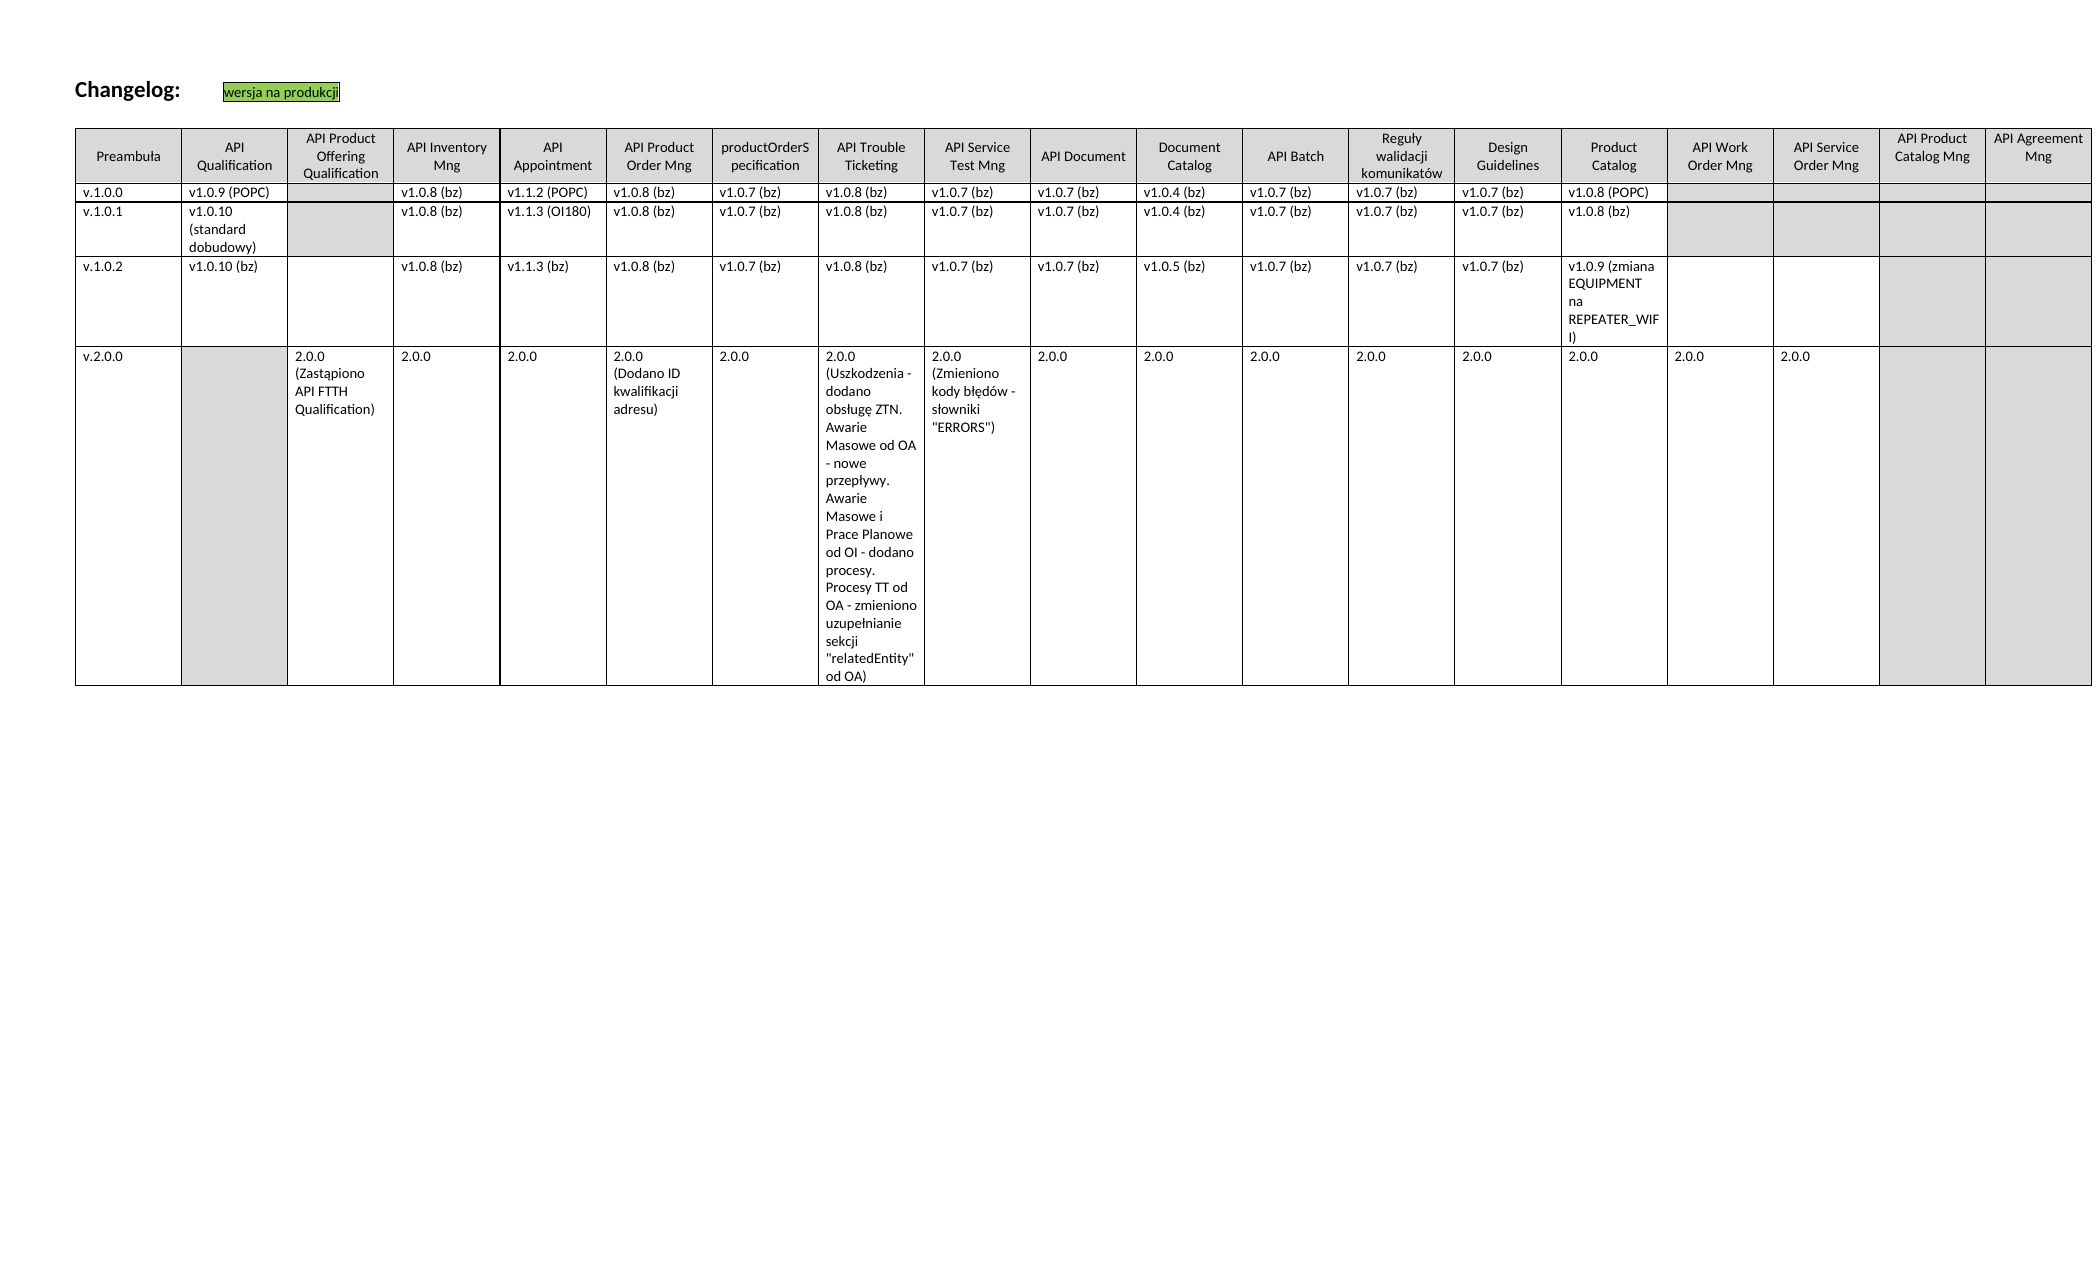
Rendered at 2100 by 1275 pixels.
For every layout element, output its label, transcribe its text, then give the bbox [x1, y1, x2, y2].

table_cell v1.0.7 (bz) [1349, 203, 1454, 256]
table_cell 2.0.0 (Zastąpiono API FTTH Qualification) [288, 347, 393, 685]
table_cell 2.0.0 [1668, 347, 1773, 685]
table_cell v1.0.8 (bz) [819, 257, 924, 346]
table_cell [1880, 257, 1985, 346]
table_header Product Catalog [1562, 129, 1667, 182]
table_cell v1.0.7 (bz) [925, 184, 1030, 201]
table_cell [1774, 257, 1879, 346]
table_header API Service Order Mng [1774, 129, 1879, 182]
table_header API Product Catalog Mng [1880, 129, 1985, 182]
table_cell 2.0.0 [1243, 347, 1348, 685]
table_cell 2.0.0 (Dodano ID kwalifikacji adresu) [607, 347, 712, 685]
table_cell [288, 257, 393, 346]
table_cell 2.0.0 [713, 347, 818, 685]
table_cell v1.0.8 (bz) [394, 203, 499, 256]
table_header Preambuła [76, 129, 181, 182]
table_cell v1.0.8 (bz) [394, 184, 499, 201]
text Changelog: wersja na produkcji [75, 75, 2025, 103]
table_cell v.1.0.2 [76, 257, 181, 346]
table_cell [1774, 203, 1879, 256]
table_cell 2.0.0 (Uszkodzenia - dodano obsługę ZTN. Awarie Masowe od OA - nowe przepływy. Awarie Masowe i Prace Planowe od OI - dodano procesy. Procesy TT od OA - zmieniono uzupełnianie sekcji "relatedEntity" od OA) [819, 347, 924, 685]
table_header API Work Order Mng [1668, 129, 1773, 182]
table_cell [288, 203, 393, 256]
table_cell 2.0.0 [394, 347, 499, 685]
table_cell v1.0.8 (bz) [819, 203, 924, 256]
table_header API Appointment [501, 129, 606, 182]
table_header Document Catalog [1137, 129, 1242, 182]
table_cell [1986, 184, 2091, 201]
table_cell [288, 184, 393, 201]
table_cell v.1.0.0 [76, 184, 181, 201]
table_cell v1.1.2 (POPC) [501, 184, 606, 201]
table_cell v1.0.8 (bz) [1562, 203, 1667, 256]
table_header API Batch [1243, 129, 1348, 182]
table_cell 2.0.0 [1774, 347, 1879, 685]
table_header API Qualification [182, 129, 287, 182]
table_header API Agreement Mng [1986, 129, 2091, 182]
table_header API Product Offering Qualification [288, 129, 393, 182]
table_cell v1.0.7 (bz) [1243, 203, 1348, 256]
table_cell v.1.0.1 [76, 203, 181, 256]
table_cell v1.0.8 (bz) [607, 203, 712, 256]
table_cell 2.0.0 [1562, 347, 1667, 685]
table_cell v1.0.7 (bz) [1349, 184, 1454, 201]
table_cell v1.0.7 (bz) [713, 257, 818, 346]
table_cell [1668, 257, 1773, 346]
table_cell [1880, 347, 1985, 685]
table_cell v1.0.10 (standard dobudowy) [182, 203, 287, 256]
table_cell [1668, 184, 1773, 201]
table_cell 2.0.0 [1349, 347, 1454, 685]
table_cell v1.0.7 (bz) [925, 257, 1030, 346]
table_header API Product Order Mng [607, 129, 712, 182]
table_cell v1.0.7 (bz) [1455, 203, 1561, 256]
table_cell v1.0.7 (bz) [1243, 184, 1348, 201]
table_header API Service Test Mng [925, 129, 1030, 182]
table_cell v1.0.5 (bz) [1137, 257, 1242, 346]
table_cell 2.0.0 [1455, 347, 1561, 685]
table_cell 2.0.0 [501, 347, 606, 685]
table_cell v1.0.8 (bz) [607, 257, 712, 346]
table_cell [1774, 184, 1879, 201]
table_cell v1.0.8 (bz) [607, 184, 712, 201]
table_cell v1.0.7 (bz) [925, 203, 1030, 256]
table_cell v1.0.7 (bz) [1031, 184, 1136, 201]
table_cell v1.0.9 (POPC) [182, 184, 287, 201]
table_cell v1.0.7 (bz) [1243, 257, 1348, 346]
table_header Design Guidelines [1455, 129, 1561, 182]
table_cell v1.0.8 (bz) [819, 184, 924, 201]
table_cell v1.0.9 (zmiana EQUIPMENT na REPEATER_WIFI) [1562, 257, 1667, 346]
table_header API Inventory Mng [394, 129, 499, 182]
table_cell v1.1.3 (bz) [501, 257, 606, 346]
table_cell [182, 347, 287, 685]
table_cell v1.0.8 (POPC) [1562, 184, 1667, 201]
table_cell v1.0.10 (bz) [182, 257, 287, 346]
table_cell [1880, 184, 1985, 201]
table_cell v1.0.7 (bz) [1031, 257, 1136, 346]
table_cell v1.0.7 (bz) [713, 184, 818, 201]
table_cell [1986, 257, 2091, 346]
table_cell v1.1.3 (OI180) [501, 203, 606, 256]
table_cell v1.0.4 (bz) [1137, 203, 1242, 256]
table_cell v1.0.8 (bz) [394, 257, 499, 346]
table_cell [1880, 203, 1985, 256]
table_cell v1.0.7 (bz) [1455, 257, 1561, 346]
table_header Reguły walidacji komunikatów [1349, 129, 1454, 182]
table_cell v1.0.7 (bz) [713, 203, 818, 256]
table_header API Trouble Ticketing [819, 129, 924, 182]
table_cell v.2.0.0 [76, 347, 181, 685]
table_cell v1.0.7 (bz) [1349, 257, 1454, 346]
table_cell [1986, 203, 2091, 256]
table_cell 2.0.0 (Zmieniono kody błędów - słowniki "ERRORS") [925, 347, 1030, 685]
table_header API Document [1031, 129, 1136, 182]
table_cell [1668, 203, 1773, 256]
table_cell v1.0.4 (bz) [1137, 184, 1242, 201]
table_cell v1.0.7 (bz) [1031, 203, 1136, 256]
table_cell [1986, 347, 2091, 685]
table_header productOrderSpecification [713, 129, 818, 182]
table_cell 2.0.0 [1031, 347, 1136, 685]
table_cell v1.0.7 (bz) [1455, 184, 1561, 201]
table_cell 2.0.0 [1137, 347, 1242, 685]
